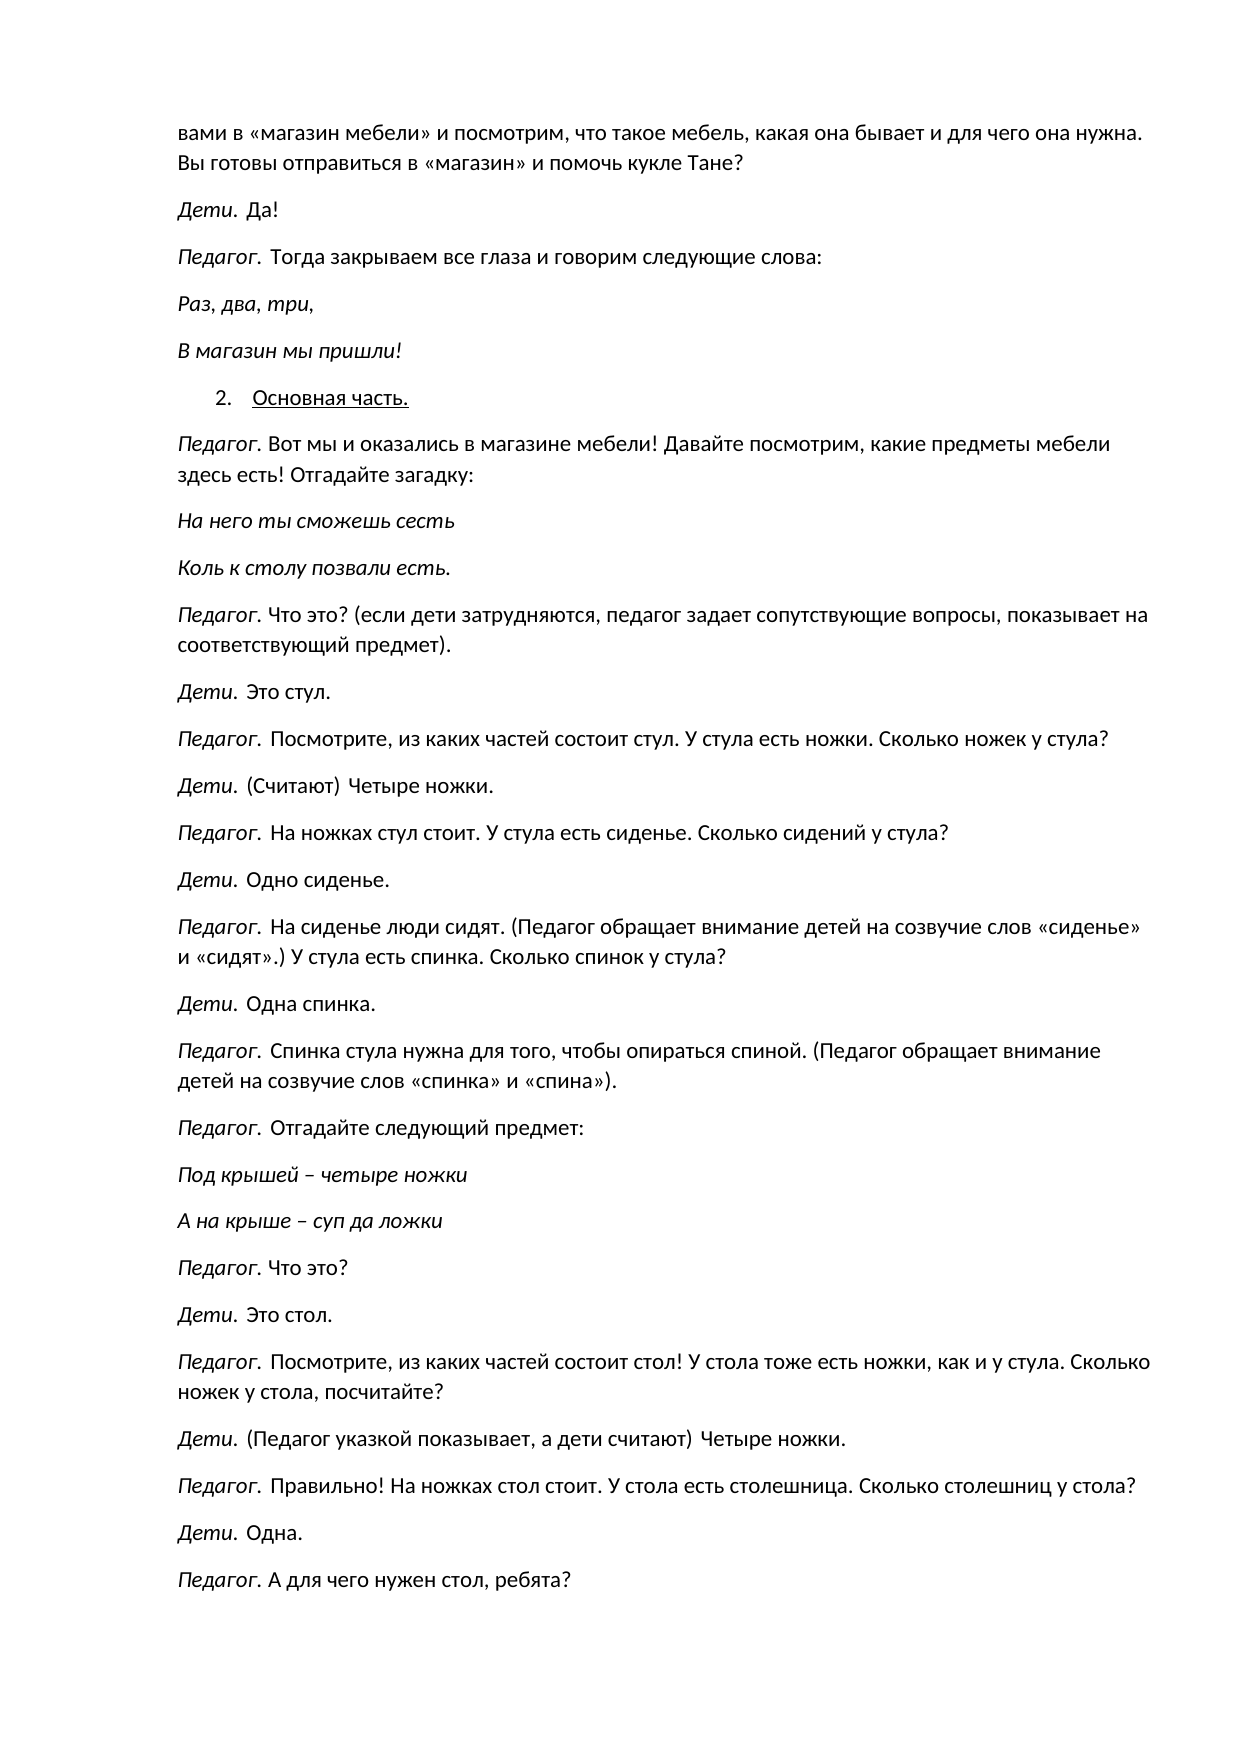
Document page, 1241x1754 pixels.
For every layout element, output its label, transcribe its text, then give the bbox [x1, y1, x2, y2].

text Педагог. Посмотрите, из каких частей состоит стол! У стола тоже есть ножки, как и у стула. Сколько ножек у стола, посчитайте? [177, 1347, 1152, 1406]
text Педагог. Что это? [177, 1253, 1152, 1282]
text Педагог. А для чего нужен стол, ребята? [177, 1565, 1152, 1593]
text Дети. Одно сиденье. [177, 865, 1152, 893]
text Педагог. Посмотрите, из каких частей состоит стул. У стула есть ножки. Сколько ножек у стула? [177, 724, 1152, 752]
text Педагог. Отгадайте следующий предмет: [177, 1113, 1152, 1141]
text Педагог. На ножках стул стоит. У стула есть сиденье. Сколько сидений у стула? [177, 818, 1152, 846]
text Раз, два, три, [177, 289, 1152, 317]
text Дети. Одна. [177, 1518, 1152, 1546]
text В магазин мы пришли! [177, 336, 1152, 364]
list Основная часть. [215, 383, 1152, 411]
text Дети. Да! [177, 195, 1152, 223]
text Дети. Это стул. [177, 677, 1152, 706]
text Дети. Это стол. [177, 1300, 1152, 1328]
text Под крышей – четыре ножки [177, 1160, 1152, 1188]
text А на крыше – суп да ложки [177, 1207, 1152, 1235]
text Педагог. Спинка стула нужна для того, чтобы опираться спиной. (Педагог обращает внимание детей на созвучие слов «спинка» и «спина»). [177, 1036, 1152, 1094]
text Дети. (Считают) Четыре ножки. [177, 771, 1152, 799]
text Педагог. Правильно! На ножках стол стоит. У стола есть столешница. Сколько столешниц у стола? [177, 1471, 1152, 1499]
text Педагог. Тогда закрываем все глаза и говорим следующие слова: [177, 242, 1152, 270]
text Педагог. Вот мы и оказались в магазине мебели! Давайте посмотрим, какие предметы мебели здесь есть! Отгадайте загадку: [177, 429, 1152, 488]
text Коль к столу позвали есть. [177, 553, 1152, 582]
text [177, 118, 1152, 176]
text Дети. (Педагог указкой показывает, а дети считают) Четыре ножки. [177, 1424, 1152, 1452]
text Педагог. На сиденье люди сидят. (Педагог обращает внимание детей на созвучие слов «сиденье» и «сидят».) У стула есть спинка. Сколько спинок у стула? [177, 912, 1152, 970]
text На него ты сможешь сесть [177, 507, 1152, 535]
text Педагог. Что это? (если дети затрудняются, педагог задает сопутствующие вопросы, показывает на соответствующий предмет). [177, 600, 1152, 659]
text Дети. Одна спинка. [177, 989, 1152, 1017]
